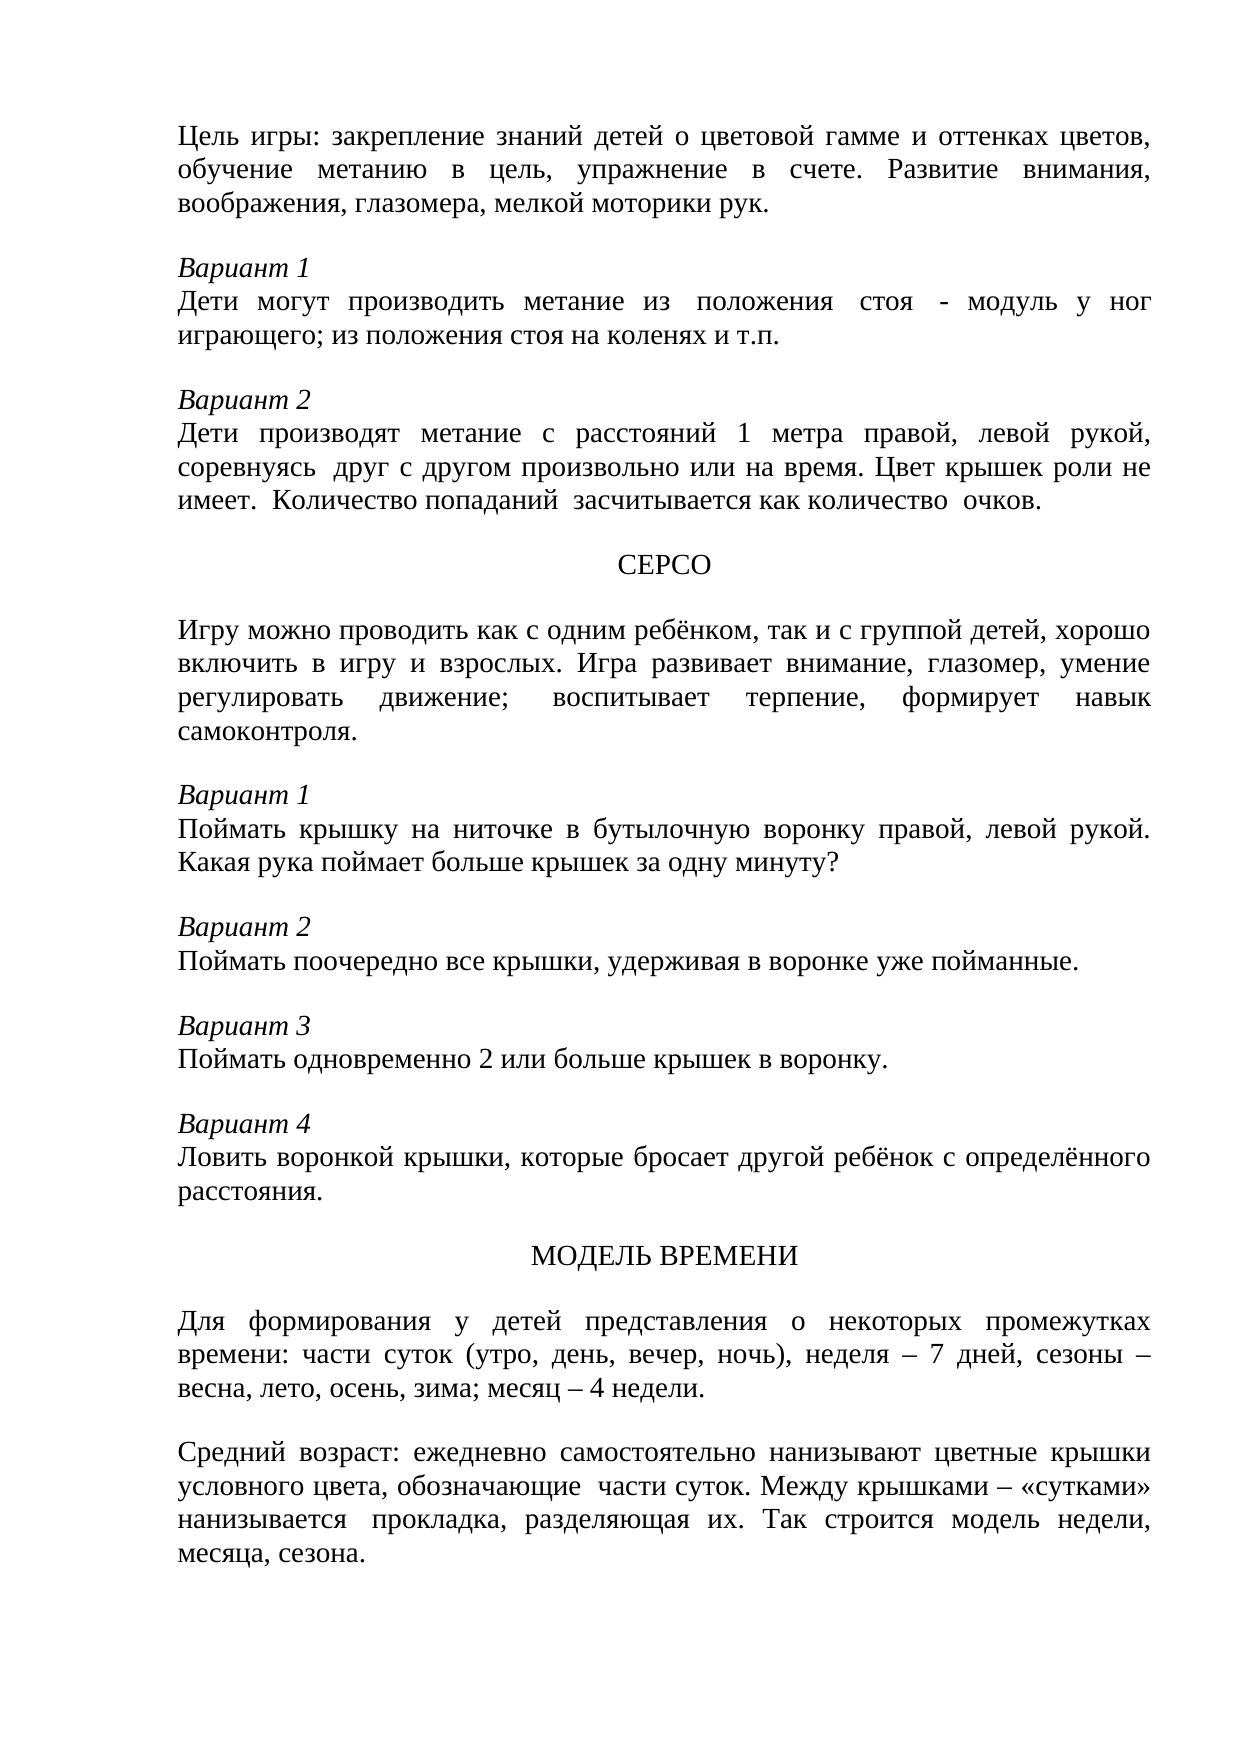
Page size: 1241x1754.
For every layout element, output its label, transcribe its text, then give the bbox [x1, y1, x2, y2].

text Вариант 1 [177, 250, 1152, 283]
text Поймать крышку на ниточке в бутылочную воронку правой, левой рукой. Какая рука поймает больше крышек за одну минуту? [177, 811, 1152, 878]
text Средний возраст: ежедневно самостоятельно нанизывают цветные крышки условного цвета, обозначающие части суток. Между крышками – «сутками» нанизывается прокладка, разделяющая их. Так строится модель недели, месяца, сезона. [177, 1434, 1152, 1569]
text Ловить воронкой крышки, которые бросает другой ребёнок с определённого расстояния. [177, 1139, 1152, 1207]
text Вариант 2 [177, 382, 1152, 415]
text Дети могут производить метание из положения стоя - модуль у ног играющего; из положения стоя на коленях и т.п. [177, 283, 1152, 351]
text МОДЕЛЬ ВРЕМЕНИ [177, 1238, 1152, 1271]
text СЕРСО [177, 547, 1152, 581]
text Игру можно проводить как с одним ребёнком, так и с группой детей, хорошо включить в игру и взрослых. Игра развивает внимание, глазомер, умение регулировать движение; воспитывает терпение, формирует навык самоконтроля. [177, 612, 1152, 746]
text Дети производят метание с расстояний 1 метра правой, левой рукой, соревнуясь друг с другом произвольно или на время. Цвет крышек роли не имеет. Количество попаданий засчитывается как количество очков. [177, 415, 1152, 516]
text Поймать поочередно все крышки, удерживая в воронке уже пойманные. [177, 943, 1152, 976]
text Вариант 1 [177, 777, 1152, 811]
text Вариант 4 [177, 1106, 1152, 1139]
text Вариант 2 [177, 909, 1152, 943]
text Для формирования у детей представления о некоторых промежутках времени: части суток (утро, день, вечер, ночь), неделя – 7 дней, сезоны – весна, лето, осень, зима; месяц – 4 недели. [177, 1303, 1152, 1403]
text Цель игры: закрепление знаний детей о цветовой гамме и оттенках цветов, обучение метанию в цель, упражнение в счете. Развитие внимания, воображения, глазомера, мелкой моторики рук. [177, 118, 1152, 219]
text Вариант 3 [177, 1008, 1152, 1041]
text Поймать одновременно 2 или больше крышек в воронку. [177, 1041, 1152, 1075]
